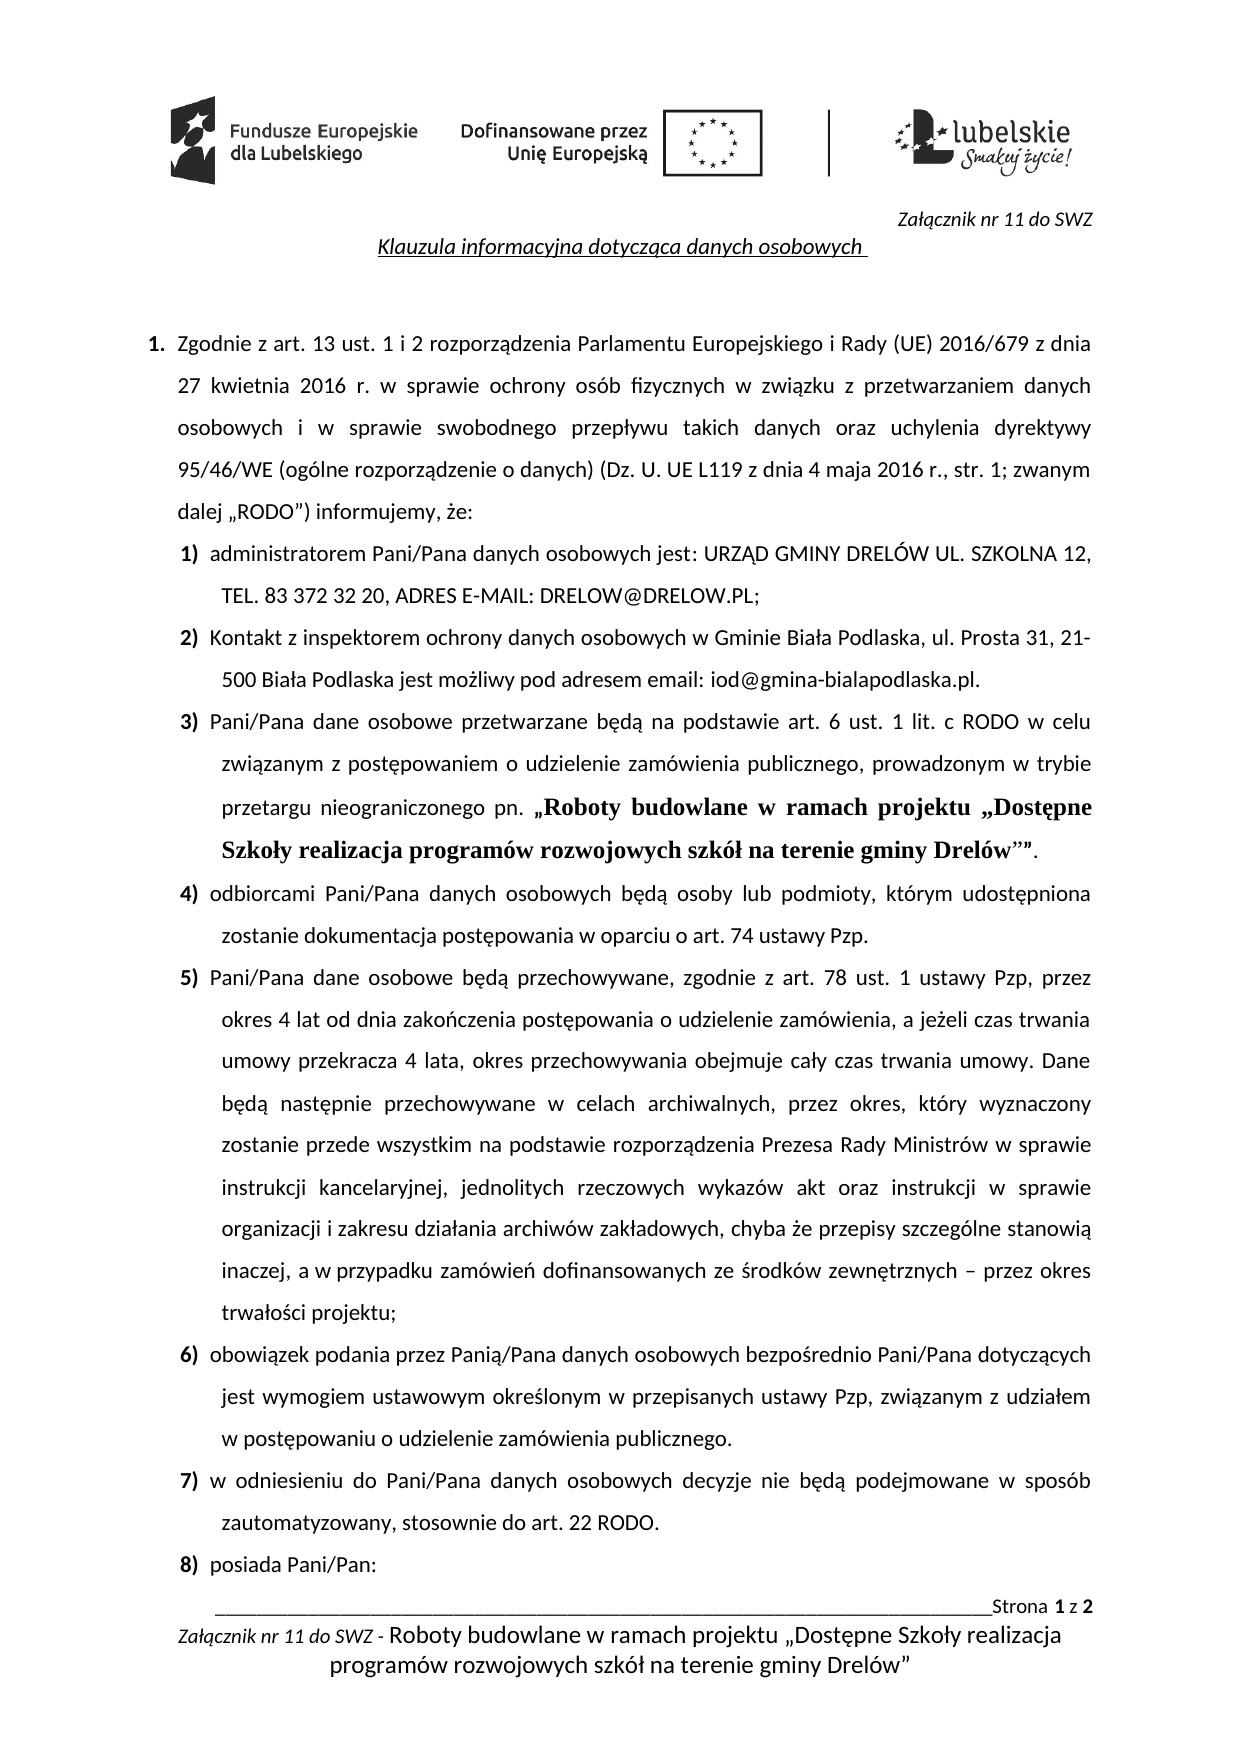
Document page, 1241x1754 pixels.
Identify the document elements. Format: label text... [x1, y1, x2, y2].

list w odniesieniu do Pani/Pana danych osobowych decyzje nie będą podejmowane w sposób zautomatyzowany, stosownie do art. 22 RODO. [180, 1466, 1093, 1536]
list Kontakt z inspektorem ochrony danych osobowych w Gminie Biała Podlaska, ul. Prosta 31, 21-500 Biała Podlaska jest możliwy pod adresem email: iod@gmina-bialapodlaska.pl. [180, 623, 1093, 693]
picture [147, 73, 1093, 207]
list odbiorcami Pani/Pana danych osobowych będą osoby lub podmioty, którym udostępniona zostanie dokumentacja postępowania w oparciu o art. 74 ustawy Pzp. [180, 879, 1093, 949]
list Zgodnie z art. 13 ust. 1 i 2 rozporządzenia Parlamentu Europejskiego i Rady (UE) 2016/679 z dnia 27 kwietnia 2016 r. w sprawie ochrony osób fizycznych w związku z przetwarzaniem danych osobowych i w sprawie swobodnego przepływu takich danych oraz uchylenia dyrektywy 95/46/WE (ogólne rozporządzenie o danych) (Dz. U. UE L119 z dnia 4 maja 2016 r., str. 1; zwanym dalej „RODO”) informujemy, że: [148, 329, 1093, 526]
list obowiązek podania przez Panią/Pana danych osobowych bezpośrednio Pani/Pana dotyczących jest wymogiem ustawowym określonym w przepisanych ustawy Pzp, związanym z udziałem w postępowaniu o udzielenie zamówienia publicznego. [180, 1341, 1093, 1452]
list Pani/Pana dane osobowe będą przechowywane, zgodnie z art. 78 ust. 1 ustawy Pzp, przez okres 4 lat od dnia zakończenia postępowania o udzielenie zamówienia, a jeżeli czas trwania umowy przekracza 4 lata, okres przechowywania obejmuje cały czas trwania umowy. Dane będą następnie przechowywane w celach archiwalnych, przez okres, który wyznaczony zostanie przede wszystkim na podstawie rozporządzenia Prezesa Rady Ministrów w sprawie instrukcji kancelaryjnej, jednolitych rzeczowych wykazów akt oraz instrukcji w sprawie organizacji i zakresu działania archiwów zakładowych, chyba że przepisy szczególne stanowią inaczej, a w przypadku zamówień dofinansowanych ze środków zewnętrznych – przez okres trwałości projektu; [180, 963, 1093, 1327]
list posiada Pani/Pan: [180, 1550, 1093, 1578]
list Pani/Pana dane osobowe przetwarzane będą na podstawie art. 6 ust. 1 lit. c RODO w celu związanym z postępowaniem o udzielenie zamówienia publicznego, prowadzonym w trybie przetargu nieograniczonego pn. „Roboty budowlane w ramach projektu „Dostępne Szkoły realizacja programów rozwojowych szkół na terenie gminy Drelów””. [180, 707, 1093, 864]
list administratorem Pani/Pana danych osobowych jest: Urząd Gminy DRELÓW ul. SZKOLNA 12, tel. 83 372 32 20, adres e-mail: drelow@drelow.pl; [180, 539, 1093, 609]
text Klauzula informacyjna dotycząca danych osobowych [148, 232, 1093, 260]
